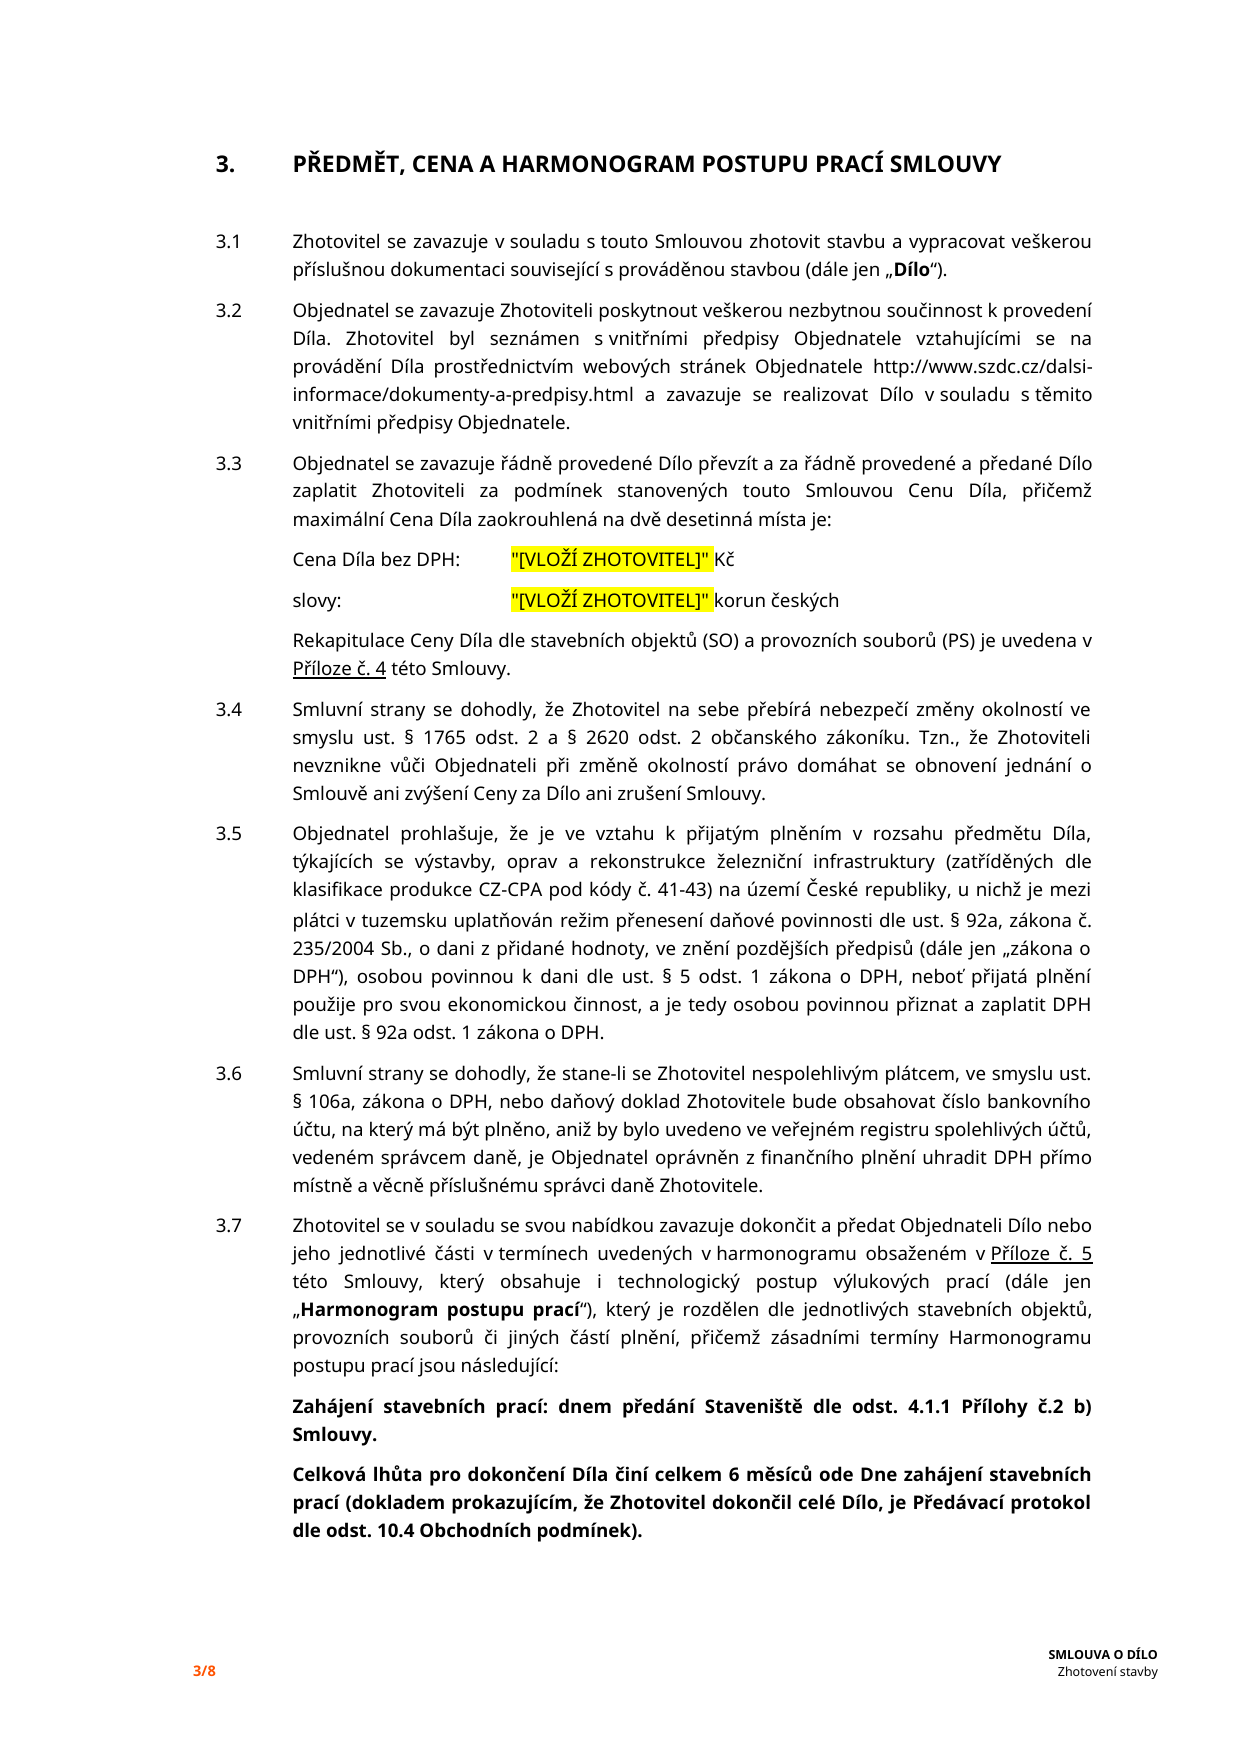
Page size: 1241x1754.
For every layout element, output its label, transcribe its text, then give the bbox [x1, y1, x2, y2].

text Zhotovitel se v souladu se svou nabídkou zavazuje dokončit a předat Objednateli Dílo nebo jeho jednotlivé části v termínech uvedených v harmonogramu obsaženém v Příloze č. 5 této Smlouvy, který obsahuje i technologický postup výlukových prací (dále jen „Harmonogram postupu prací“), který je rozdělen dle jednotlivých stavebních objektů, provozních souborů či jiných částí plnění, přičemž zásadními termíny Harmonogramu postupu prací jsou následující: [216, 1212, 1093, 1378]
text Cena Díla bez DPH: Kč [714, 546, 1093, 572]
text Objednatel se zavazuje Zhotoviteli poskytnout veškerou nezbytnou součinnost k provedení Díla. Zhotovitel byl seznámen s vnitřními předpisy Objednatele vztahujícími se na provádění Díla prostřednictvím webových stránek Objednatele http://www.szdc.cz/dalsi-informace/dokumenty-a-predpisy.html a zavazuje se realizovat Dílo v souladu s těmito vnitřními předpisy Objednatele. [216, 297, 1093, 435]
text PŘEDMĚT, CENA A HARMONOGRAM POSTUPU PRACÍ SMLOUVY [216, 147, 1093, 179]
text Celková lhůta pro dokončení Díla činí celkem 6 měsíců ode Dne zahájení stavebních prací (dokladem prokazujícím, že Zhotovitel dokončil celé Dílo, je Předávací protokol dle odst. 10.4 Obchodních podmínek). [292, 1462, 1093, 1543]
text Objednatel prohlašuje, že je ve vztahu k přijatým plněním v rozsahu předmětu Díla, týkajících se výstavby, oprav a rekonstrukce železniční infrastruktury (zatříděných dle klasifikace produkce CZ-CPA pod kódy č. 41-43) na území České republiky, u nichž je mezi plátci v tuzemsku uplatňován režim přenesení daňové povinnosti dle ust. § 92a, zákona č. 235/2004 Sb., o dani z přidané hodnoty, ve znění pozdějších předpisů (dále jen „zákona o DPH“), osobou povinnou k dani dle ust. § 5 odst. 1 zákona o DPH, neboť přijatá plnění použije pro svou ekonomickou činnost, a je tedy osobou povinnou přiznat a zaplatit DPH dle ust. § 92a odst. 1 zákona o DPH. [216, 821, 1093, 1045]
text slovy: korun českých [292, 587, 511, 612]
text slovy: korun českých [714, 587, 1093, 612]
text Zhotovitel se zavazuje v souladu s touto Smlouvou zhotovit stavbu a vypracovat veškerou příslušnou dokumentaci související s prováděnou stavbou (dále jen „Dílo“). [216, 229, 1093, 282]
text Rekapitulace Ceny Díla dle stavebních objektů (SO) a provozních souborů (PS) je uvedena v Příloze č. 4 této Smlouvy. [292, 627, 1093, 681]
text Zahájení stavebních prací: dnem předání Staveniště dle odst. 4.1.1 Přílohy č.2 b) Smlouvy. [292, 1393, 1093, 1447]
text Cena Díla bez DPH: Kč [292, 546, 511, 572]
text Smluvní strany se dohodly, že stane-li se Zhotovitel nespolehlivým plátcem, ve smyslu ust. § 106a, zákona o DPH, nebo daňový doklad Zhotovitele bude obsahovat číslo bankovního účtu, na který má být plněno, aniž by bylo uvedeno ve veřejném registru spolehlivých účtů, vedeném správcem daně, je Objednatel oprávněn z finančního plnění uhradit DPH přímo místně a věcně příslušnému správci daně Zhotovitele. [216, 1060, 1093, 1197]
text Smluvní strany se dohodly, že Zhotovitel na sebe přebírá nebezpečí změny okolností ve smyslu ust. § 1765 odst. 2 a § 2620 odst. 2 občanského zákoníku. Tzn., že Zhotoviteli nevznikne vůči Objednateli při změně okolností právo domáhat se obnovení jednání o Smlouvě ani zvýšení Ceny za Dílo ani zrušení Smlouvy. [216, 696, 1093, 806]
text Objednatel se zavazuje řádně provedené Dílo převzít a za řádně provedené a předané Dílo zaplatit Zhotoviteli za podmínek stanovených touto Smlouvou Cenu Díla, přičemž maximální Cena Díla zaokrouhlená na dvě desetinná místa je: [216, 450, 1093, 531]
